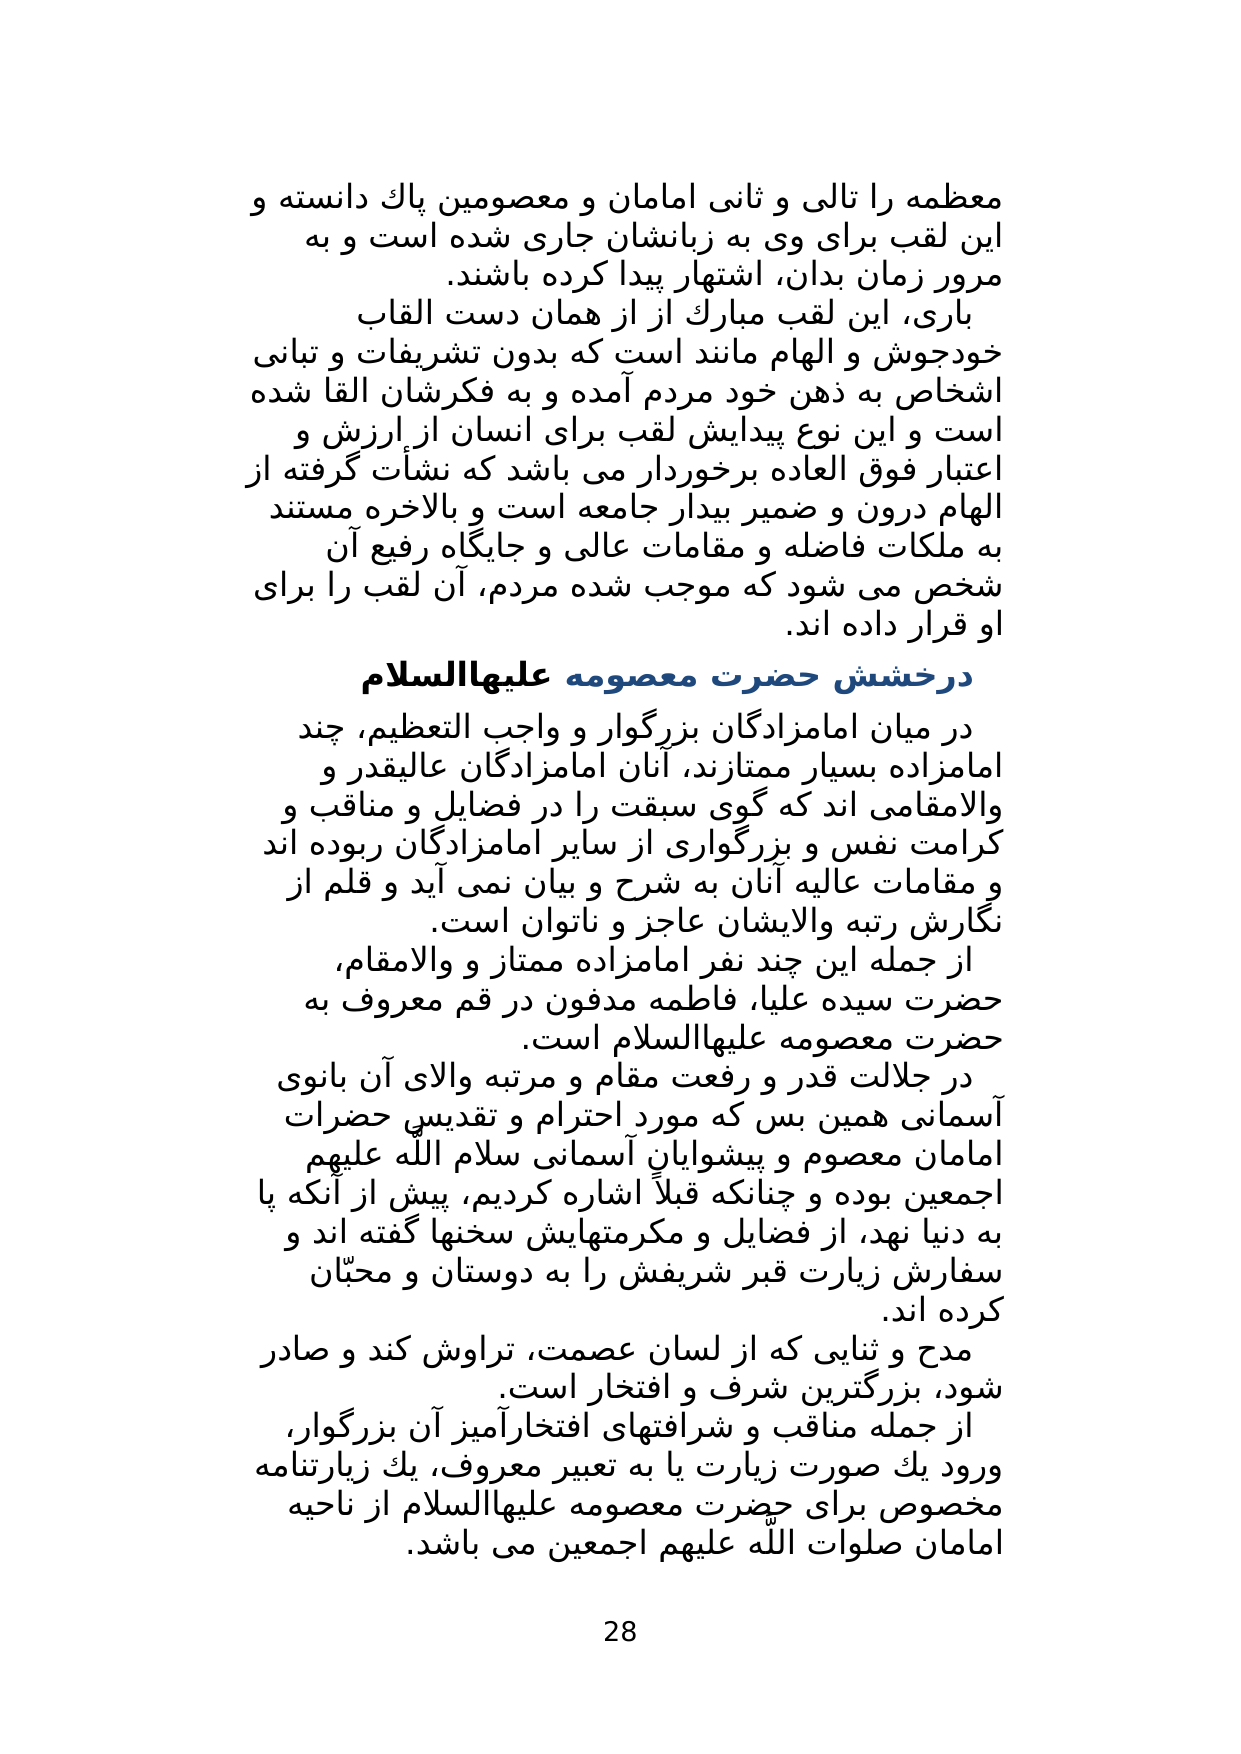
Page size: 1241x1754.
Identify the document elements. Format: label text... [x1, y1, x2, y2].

text از جمله مناقب و شرافتهاى افتخارآميز آن بزرگوار، ورود يك صورت زيارت يا به تعبير معروف، يك زيارتنامه مخصوص براى حضرت معصومه عليها‌السلام از ناحيه امامان صلوات اللَّه عليهم اجمعين مى باشد. [236, 1407, 1004, 1562]
text در جلالت قدر و رفعت مقام و مرتبه والاى آن بانوى آسمانى همين بس كه مورد احترام و تقديس حضرات امامان معصوم و پيشوايان آسمانى سلام اللَّه عليهم اجمعين بوده و چنانكه قبلاً اشاره كرديم، پيش از آنكه پا به دنيا نهد، از فضايل و مكرمتهايش سخنها گفته اند و سفارش زيارت قبر شريفش را به دوستان و محبّان كرده اند. [236, 1057, 1004, 1329]
text بارى، اين لقب مبارك از از همان دست القاب خودجوش و الهام مانند است كه بدون تشريفات و تبانى اشخاص به ذهن خود مردم آمده و به فكرشان القا شده است و اين نوع پيدايش لقب براى انسان از ارزش و اعتبار فوق العاده برخوردار مى باشد كه نشأت گرفته از الهام درون و ضمير بيدار جامعه است و بالاخره مستند به ملكات فاضله و مقامات عالى و جايگاه رفيع آن شخص مى شود كه موجب شده مردم، آن لقب را براى او قرار داده اند. [236, 294, 1004, 643]
text از جمله اين چند نفر امامزاده ممتاز و والامقام، حضرت سيده عليا، فاطمه مدفون در قم معروف به حضرت معصومه عليها‌السلام است. [236, 940, 1004, 1057]
subtitle درخشش حضرت معصومه عليها‌السلام [236, 656, 1004, 695]
text در ميان امامزادگان بزرگوار و واجب التعظيم، چند امامزاده بسيار ممتازند، آنان امامزادگان عاليقدر و والامقامى اند كه گوى سبقت را در فضايل و مناقب و كرامت نفس و بزرگوارى از ساير امامزادگان ربوده اند و مقامات عاليه آنان به شرح و بيان نمى آيد و قلم از نگارش رتبه والايشان عاجز و ناتوان است. [236, 707, 1004, 940]
text مدح و ثنايى كه از لسان عصمت، تراوش كند و صادر شود، بزرگترين شرف و افتخار است. [236, 1329, 1004, 1407]
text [236, 177, 1004, 294]
